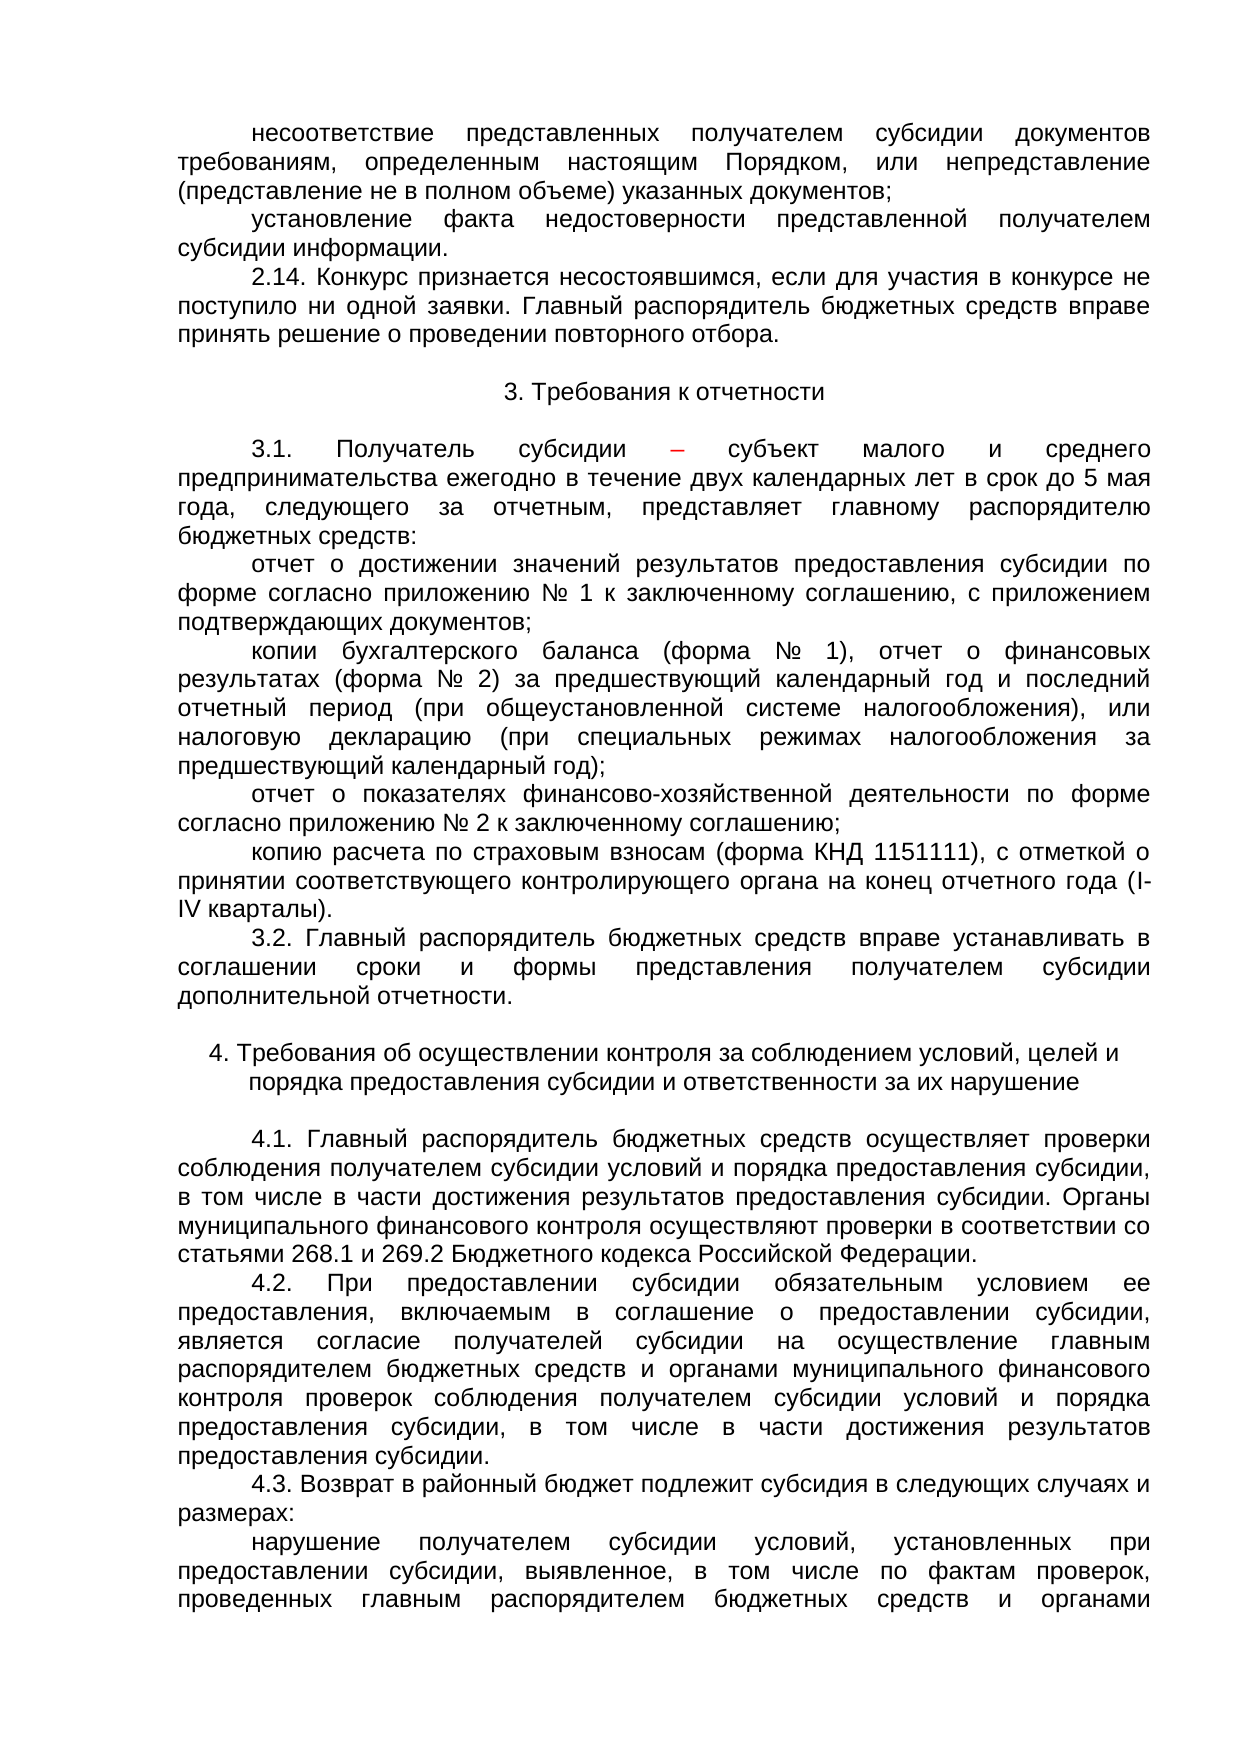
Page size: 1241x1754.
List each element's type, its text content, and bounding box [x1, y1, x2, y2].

text 3. Требования к отчетности [177, 377, 1152, 406]
text 2.14. Конкурс признается несостоявшимся, если для участия в конкурсе не поступило ни одной заявки. Главный распорядитель бюджетных средств вправе принять решение о проведении повторного отбора. [177, 262, 1152, 348]
text установление факта недостоверности представленной получателем субсидии информации. [177, 204, 1152, 262]
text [177, 1527, 1152, 1613]
text копию расчета по страховым взносам (форма КНД 1151111), с отметкой о принятии соответствующего контролирующего органа на конец отчетного года (I-IV кварталы). [177, 837, 1152, 923]
text 4.1. Главный распорядитель бюджетных средств осуществляет проверки соблюдения получателем субсидии условий и порядка предоставления субсидии, в том числе в части достижения результатов предоставления субсидии. Органы муниципального финансового контроля осуществляют проверки в соответствии со статьями 268.1 и 269.2 Бюджетного кодекса Российской Федерации. [177, 1124, 1152, 1268]
text 4.2. При предоставлении субсидии обязательным условием ее предоставления, включаемым в соглашение о предоставлении субсидии, является согласие получателей субсидии на осуществление главным распорядителем бюджетных средств и органами муниципального финансового контроля проверок соблюдения получателем субсидии условий и порядка предоставления субсидии, в том числе в части достижения результатов предоставления субсидии. [177, 1268, 1152, 1469]
text 3.1. Получатель субсидии – субъект малого и среднего предпринимательства ежегодно в течение двух календарных лет в срок до 5 мая года, следующего за отчетным, представляет главному распорядителю бюджетных средств: [177, 434, 1152, 549]
text 4.3. Возврат в районный бюджет подлежит субсидия в следующих случаях и размерах: [177, 1469, 1152, 1527]
text отчет о достижении значений результатов предоставления субсидии по форме согласно приложению № 1 к заключенному соглашению, с приложением подтверждающих документов; [177, 549, 1152, 636]
title 4. Требования об осуществлении контроля за соблюдением условий, целей и порядка предоставления субсидии и ответственности за их нарушение [177, 1038, 1152, 1096]
text 3.2. Главный распорядитель бюджетных средств вправе устанавливать в соглашении сроки и формы представления получателем субсидии дополнительной отчетности. [177, 923, 1152, 1009]
text отчет о показателях финансово-хозяйственной деятельности по форме согласно приложению № 2 к заключенному соглашению; [177, 779, 1152, 837]
text копии бухгалтерского баланса (форма № 1), отчет о финансовых результатах (форма № 2) за предшествующий календарный год и последний отчетный период (при общеустановленной системе налогообложения), или налоговую декларацию (при специальных режимах налогообложения за предшествующий календарный год); [177, 636, 1152, 779]
text несоответствие представленных получателем субсидии документов требованиям, определенным настоящим Порядком, или непредставление (представление не в полном объеме) указанных документов; [177, 118, 1152, 204]
